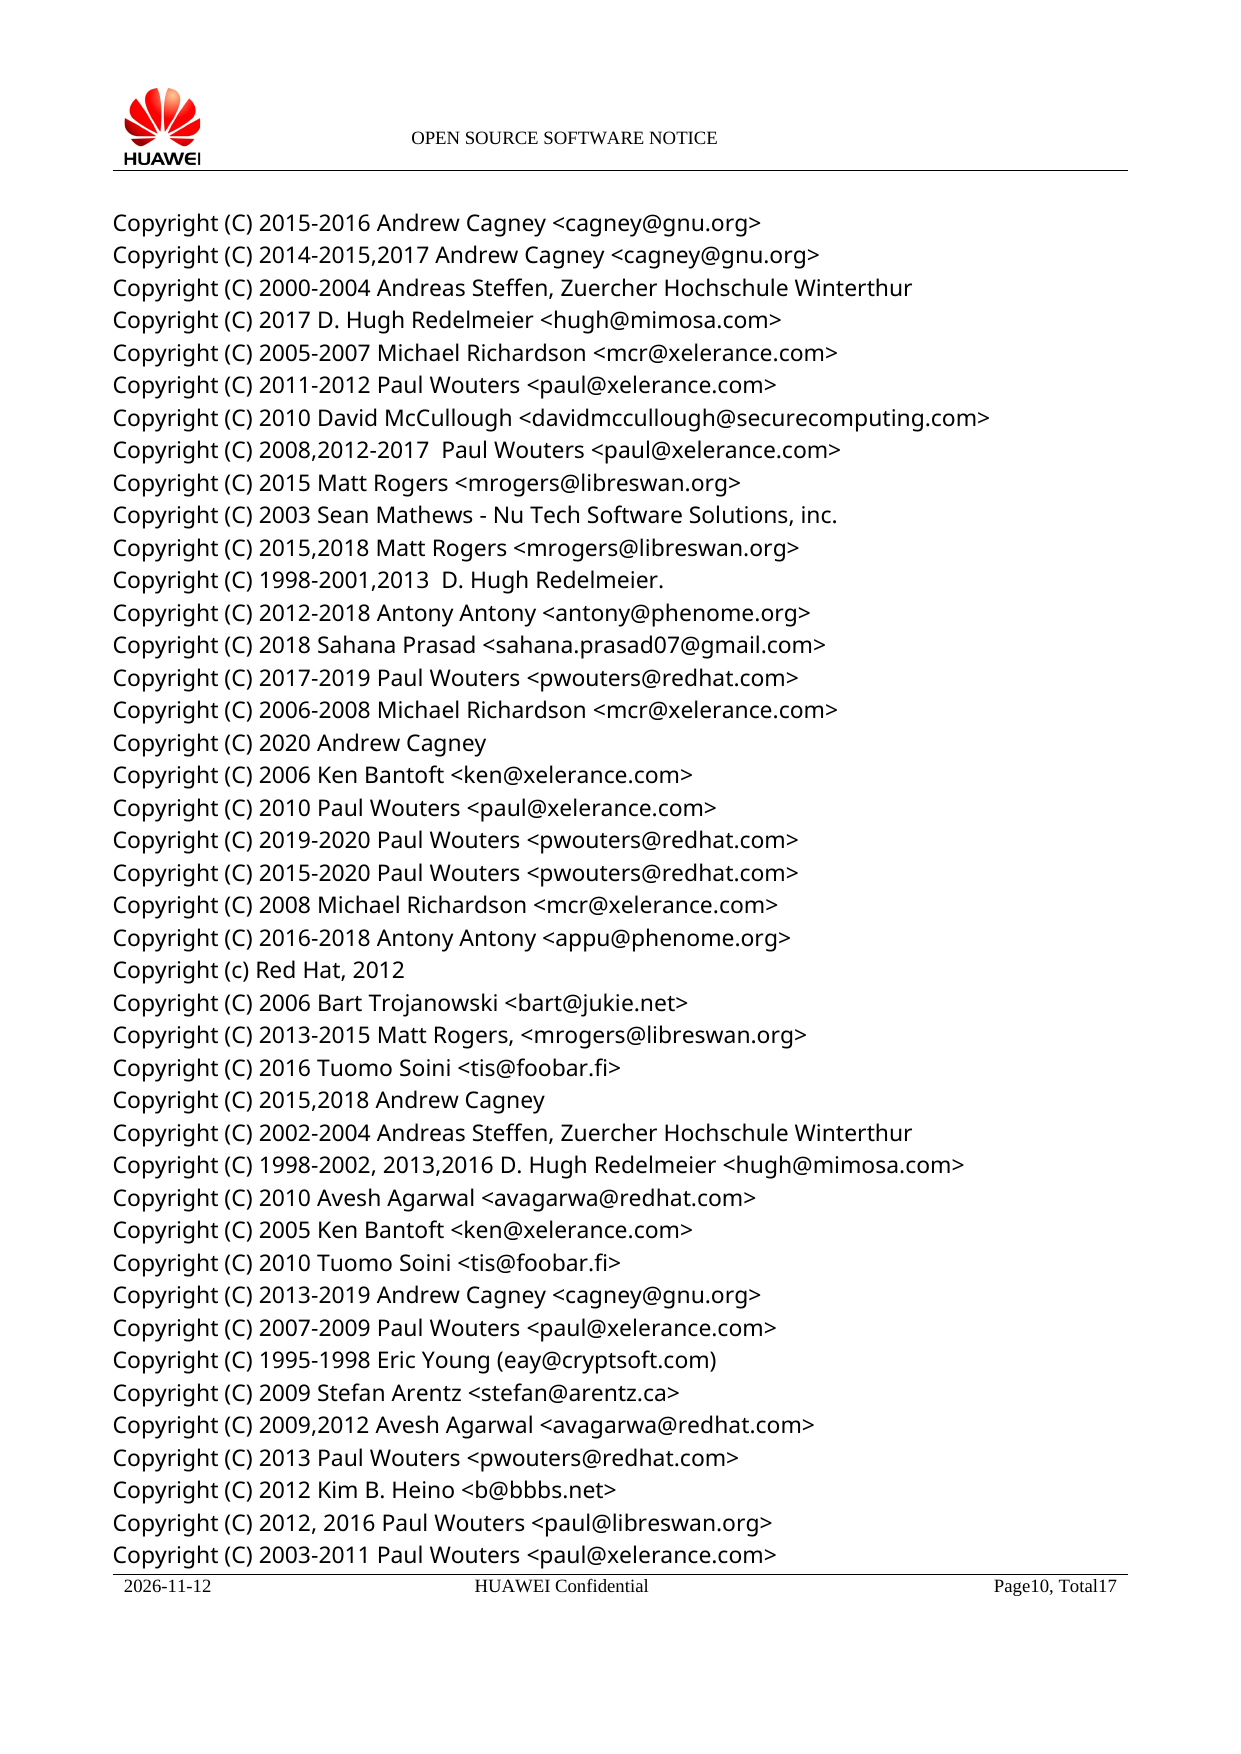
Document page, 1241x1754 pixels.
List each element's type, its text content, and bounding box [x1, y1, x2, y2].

picture [124, 88, 201, 165]
